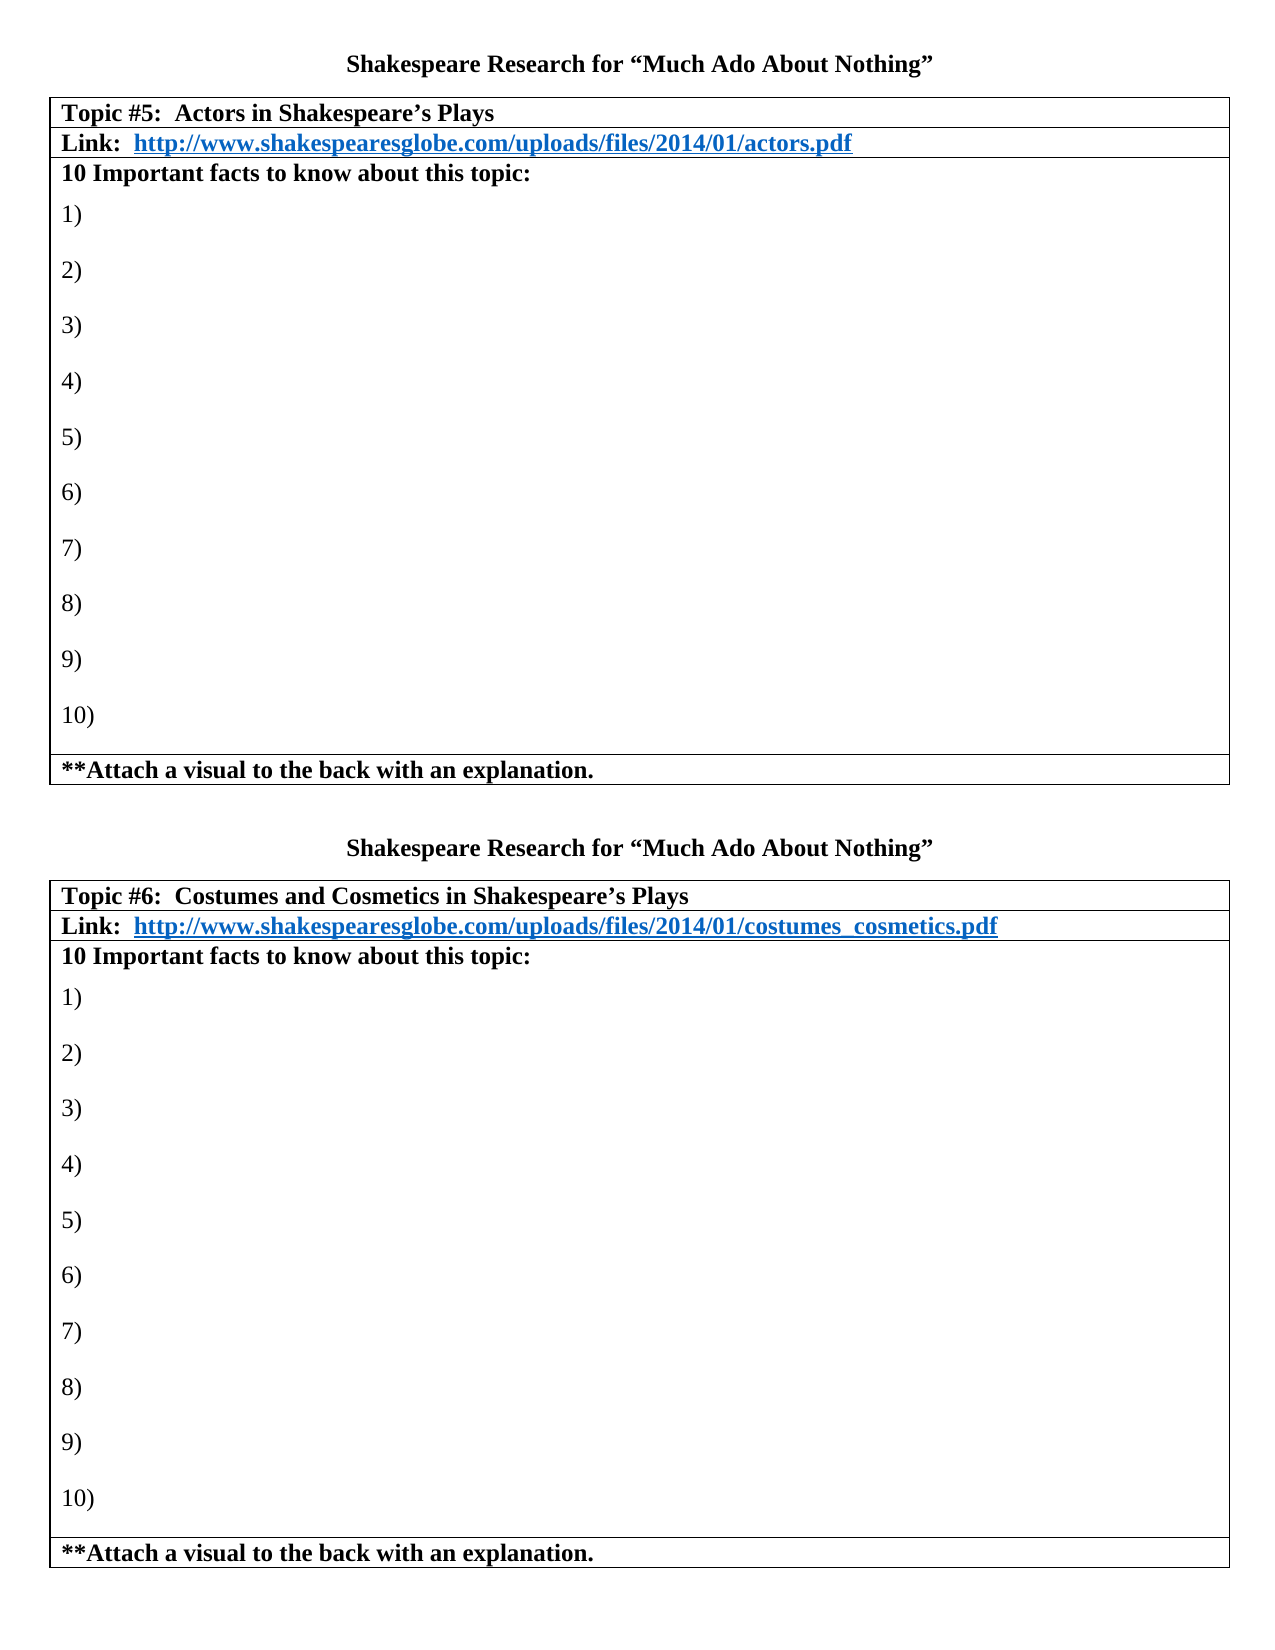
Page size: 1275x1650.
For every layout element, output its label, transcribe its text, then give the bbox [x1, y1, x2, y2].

table_cell Link: http://www.shakespearesglobe.com/uploads/files/2014/01/costumes_cosmetics.pdf [51, 911, 1229, 940]
table_header Topic #6: Costumes and Cosmetics in Shakespeare’s Plays [51, 881, 1229, 910]
table_cell **Attach a visual to the back with an explanation. [51, 755, 1229, 784]
text Shakespeare Research for “Much Ado About Nothing” [49, 49, 1230, 78]
table_cell 10 Important facts to know about this topic: 1) 2) 3) 4) 5) 6) 7) 8) 9) 10) [51, 941, 1229, 1537]
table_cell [51, 158, 1229, 754]
table_cell Link: http://www.shakespearesglobe.com/uploads/files/2014/01/actors.pdf [51, 128, 1229, 157]
table_header Topic #5: Actors in Shakespeare’s Plays [51, 98, 1229, 127]
text Shakespeare Research for “Much Ado About Nothing” [49, 833, 1230, 861]
table_cell **Attach a visual to the back with an explanation. [51, 1538, 1229, 1567]
